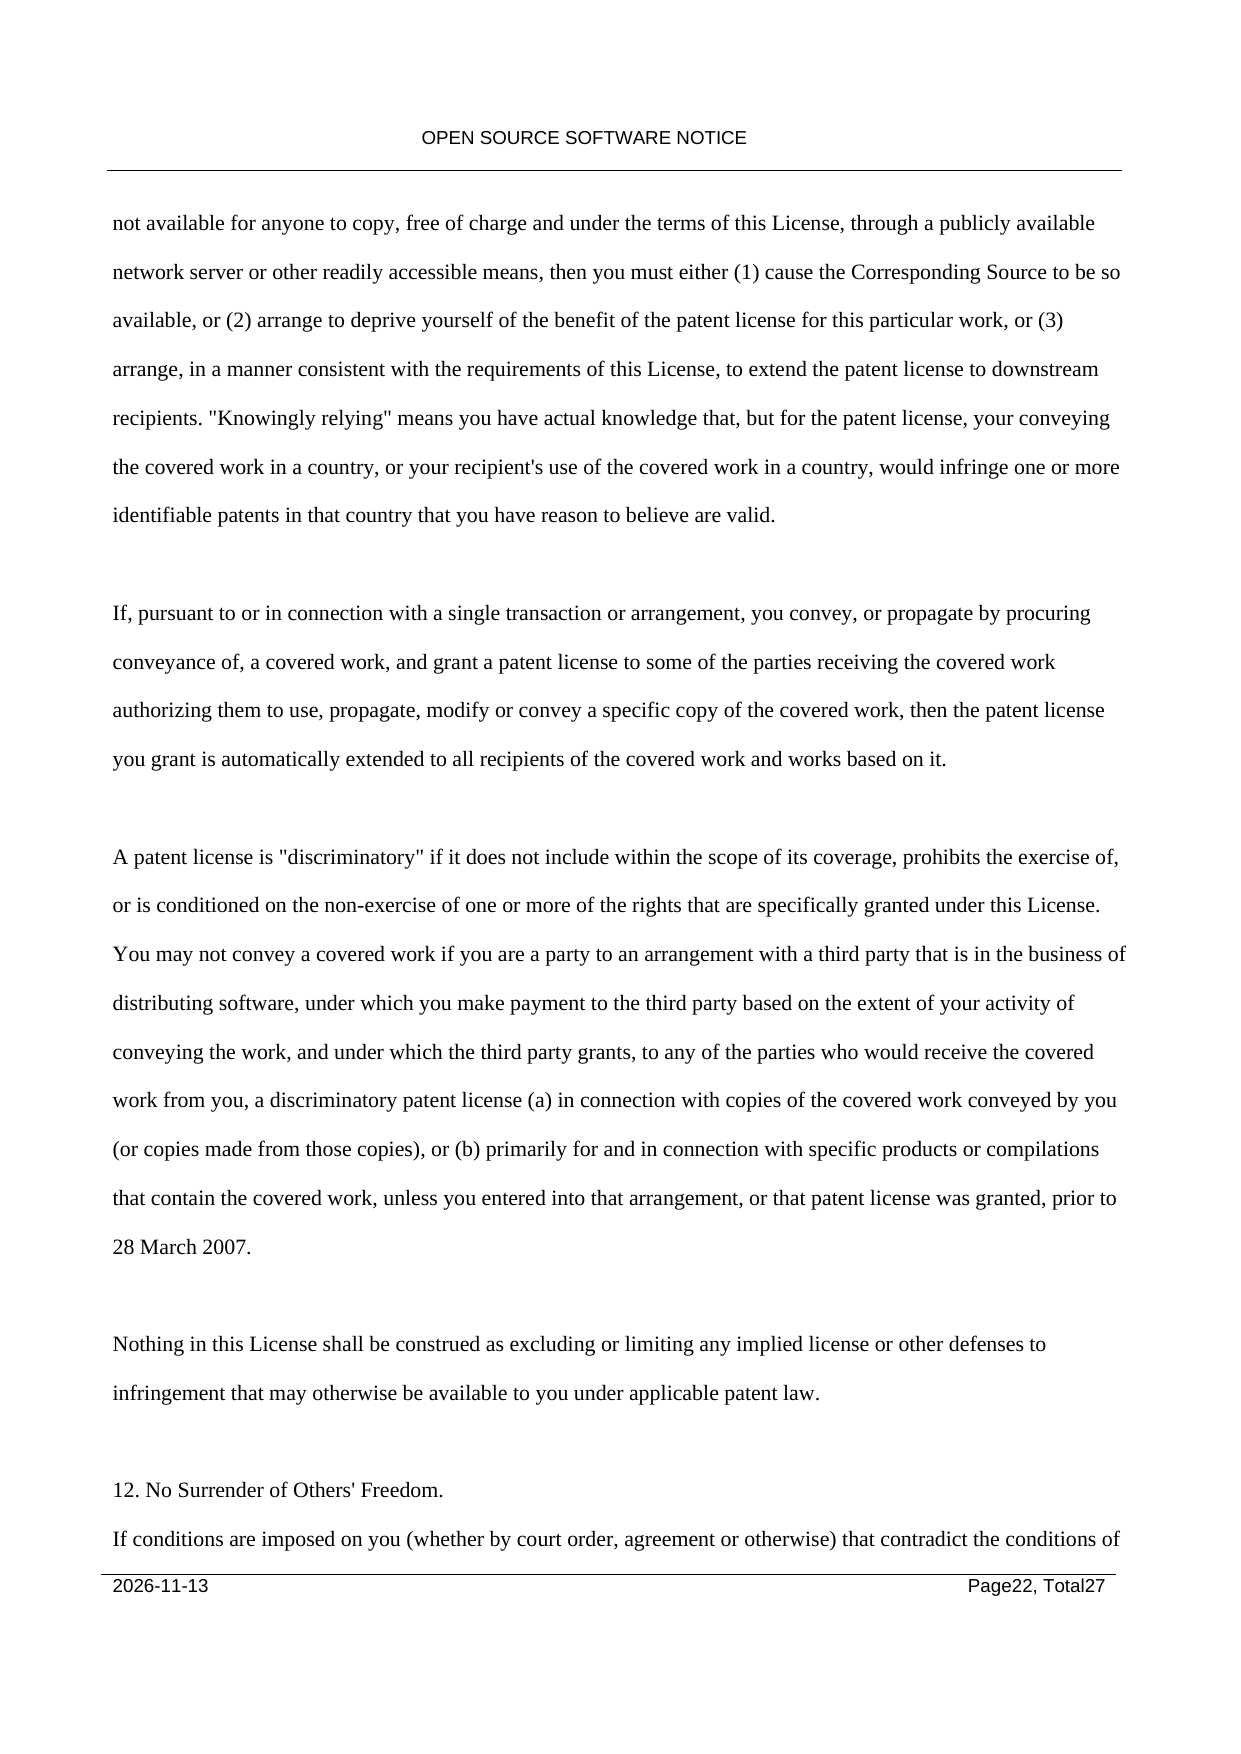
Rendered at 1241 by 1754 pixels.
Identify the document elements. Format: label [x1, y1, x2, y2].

text [112, 206, 1128, 1555]
